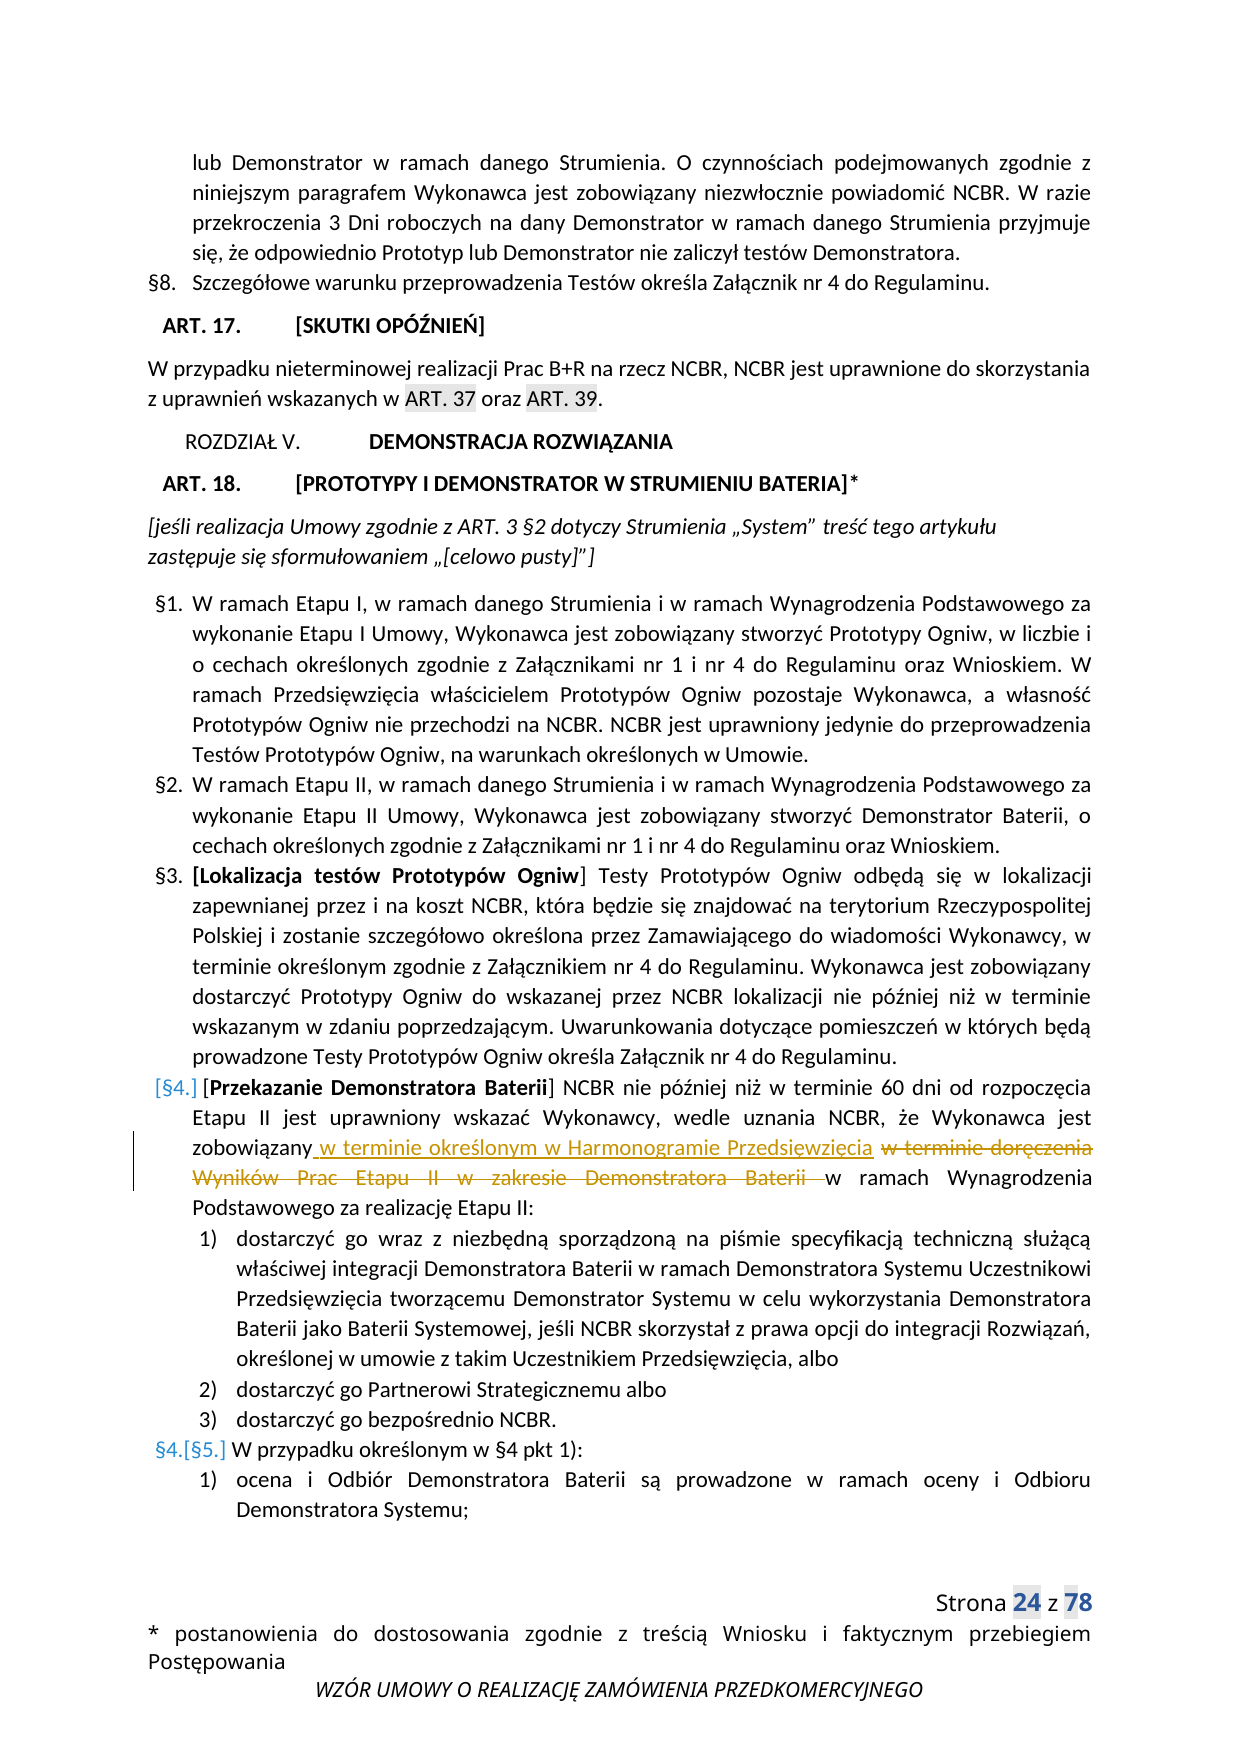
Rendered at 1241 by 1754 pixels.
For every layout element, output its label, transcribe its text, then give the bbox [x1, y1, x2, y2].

list Szczegółowe warunku przeprowadzenia Testów określa Załącznik nr 4 do Regulaminu. [148, 268, 1093, 296]
list [Lokalizacja testów Prototypów Ogniw] Testy Prototypów Ogniw odbędą się w lokalizacji zapewnianej przez i na koszt NCBR, która będzie się znajdować na terytorium Rzeczypospolitej Polskiej i zostanie szczegółowo określona przez Zamawiającego do wiadomości Wykonawcy, w terminie określonym zgodnie z Załącznikiem nr 4 do Regulaminu. Wykonawca jest zobowiązany dostarczyć Prototypy Ogniw do wskazanej przez NCBR lokalizacji nie później niż w terminie wskazanym w zdaniu poprzedzającym. Uwarunkowania dotyczące pomieszczeń w których będą prowadzone Testy Prototypów Ogniw określa Załącznik nr 4 do Regulaminu. [154, 861, 1093, 1070]
list W przypadku określonym w §4 pkt 1): [154, 1435, 1093, 1463]
subtitle [SKUTKI OPÓŹNIEŃ] [148, 311, 1093, 339]
list W ramach Etapu II, w ramach danego Strumienia i w ramach Wynagrodzenia Podstawowego za wykonanie Etapu II Umowy, Wykonawca jest zobowiązany stworzyć Demonstrator Baterii, o cechach określonych zgodnie z Załącznikami nr 1 i nr 4 do Regulaminu oraz Wnioskiem. [154, 771, 1093, 859]
list dostarczyć go bezpośrednio NCBR. [199, 1405, 1093, 1433]
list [148, 148, 1093, 266]
list ocena i Odbiór Demonstratora Baterii są prowadzone w ramach oceny i Odbioru Demonstratora Systemu; [199, 1465, 1093, 1523]
list [Przekazanie Demonstratora Baterii] NCBR nie później niż w terminie 60 dni od rozpoczęcia Etapu II jest uprawniony wskazać Wykonawcy, wedle uznania NCBR, że Wykonawca jest zobowiązany w ramach Wynagrodzenia Podstawowego za realizację Etapu II: [154, 1073, 1093, 1221]
text [jeśli realizacja Umowy zgodnie z ART. 3 §2 dotyczy Strumienia „System” treść tego artykułu zastępuje się sformułowaniem „[celowo pusty]”] [148, 512, 1093, 570]
text W przypadku nieterminowej realizacji Prac B+R na rzecz NCBR, NCBR jest uprawnione do skorzystania z uprawnień wskazanych w ART. 37 oraz ART. 39. [148, 354, 1093, 412]
list W ramach Etapu I, w ramach danego Strumienia i w ramach Wynagrodzenia Podstawowego za wykonanie Etapu I Umowy, Wykonawca jest zobowiązany stworzyć Prototypy Ogniw, w liczbie i o cechach określonych zgodnie z Załącznikami nr 1 i nr 4 do Regulaminu oraz Wnioskiem. W ramach Przedsięwzięcia właścicielem Prototypów Ogniw pozostaje Wykonawca, a własność Prototypów Ogniw nie przechodzi na NCBR. NCBR jest uprawniony jedynie do przeprowadzenia Testów Prototypów Ogniw, na warunkach określonych w Umowie. [154, 589, 1093, 768]
subtitle DEMONSTRACJA ROZWIĄZANIA [185, 427, 1093, 455]
list dostarczyć go wraz z niezbędną sporządzoną na piśmie specyfikacją techniczną służącą właściwej integracji Demonstratora Baterii w ramach Demonstratora Systemu Uczestnikowi Przedsięwzięcia tworzącemu Demonstrator Systemu w celu wykorzystania Demonstratora Baterii jako Baterii Systemowej, jeśli NCBR skorzystał z prawa opcji do integracji Rozwiązań, określonej w umowie z takim Uczestnikiem Przedsięwzięcia, albo [199, 1224, 1093, 1372]
subtitle [PROTOTYPY I DEMONSTRATOR W STRUMIENIU BATERIA]* [148, 469, 1093, 497]
list dostarczyć go Partnerowi Strategicznemu albo [199, 1375, 1093, 1403]
